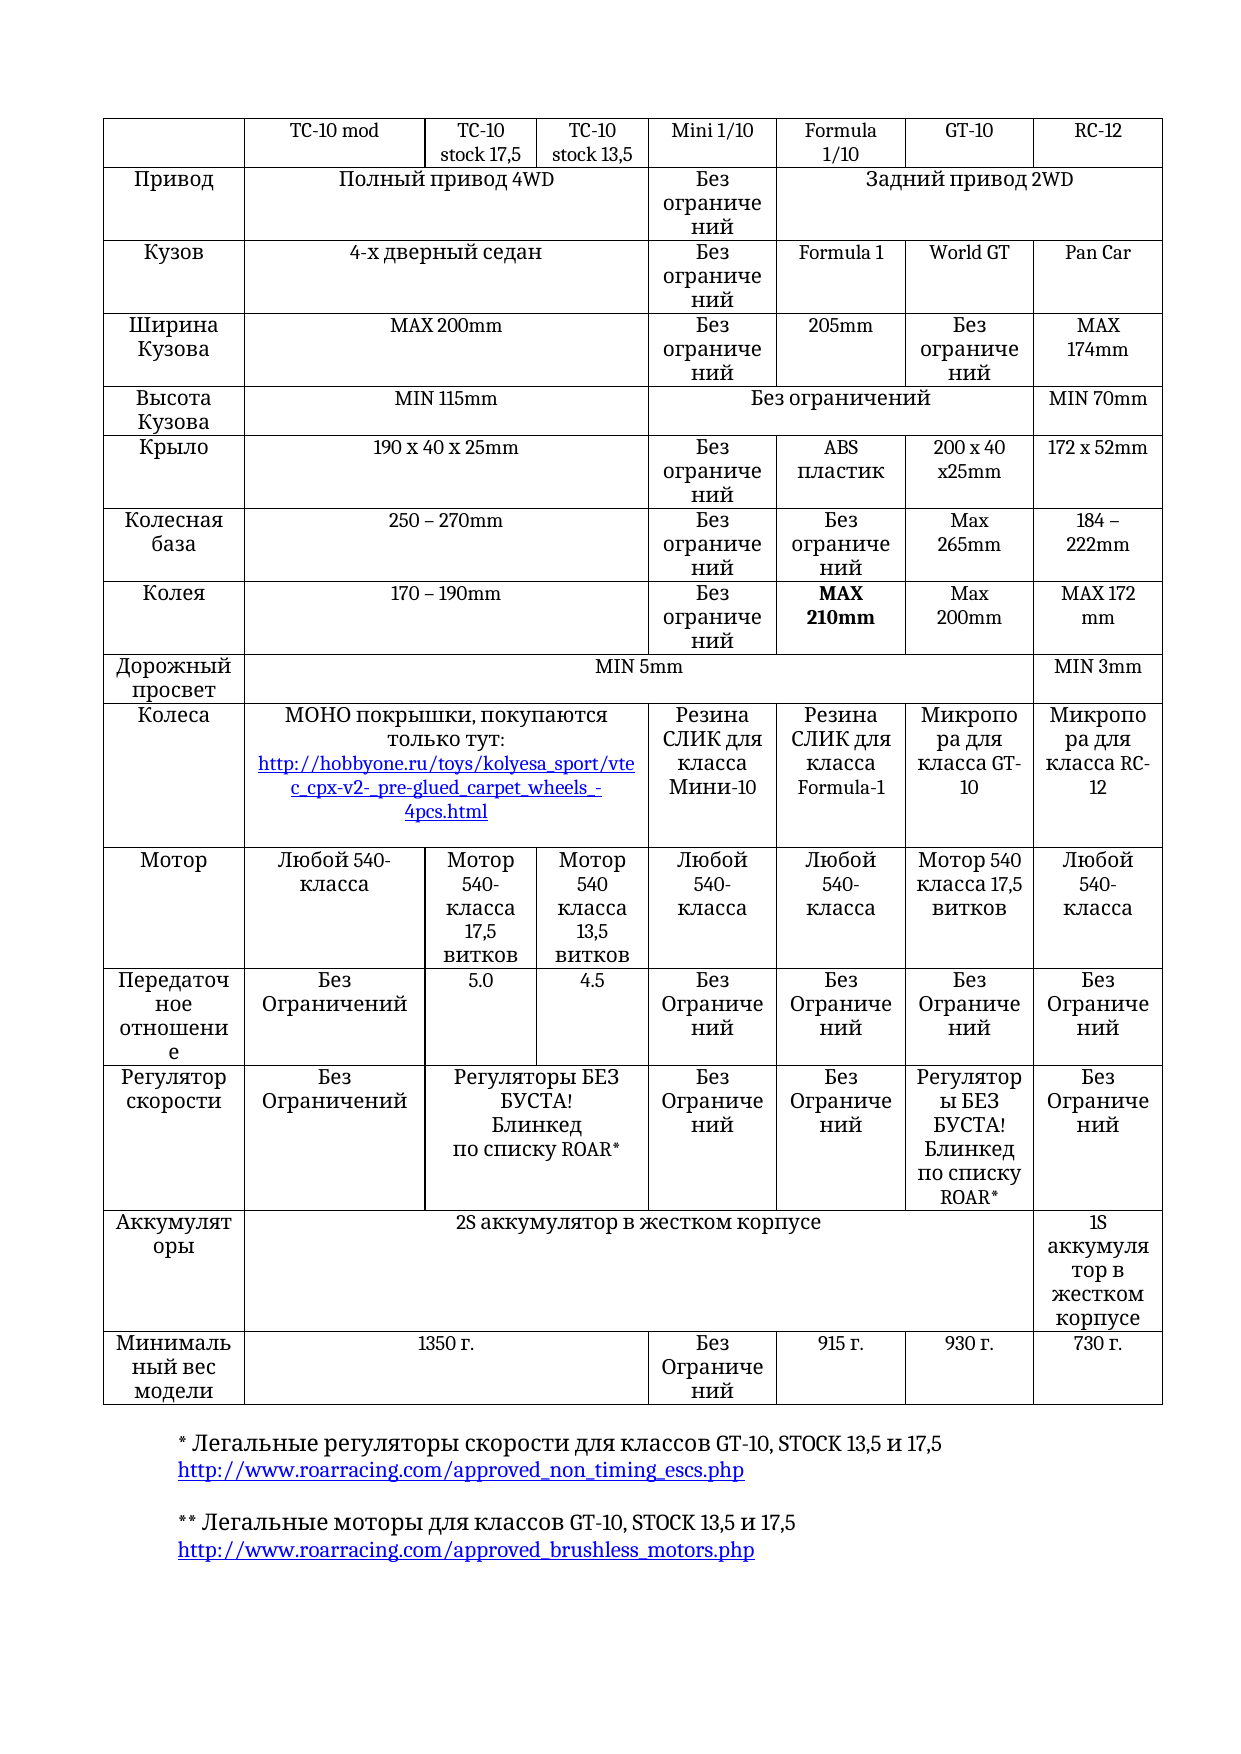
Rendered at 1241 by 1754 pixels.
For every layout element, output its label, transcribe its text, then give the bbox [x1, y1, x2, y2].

table_cell 2S аккумулятор в жестком корпусе [245, 1211, 1033, 1331]
table_cell Кузов [104, 241, 244, 313]
table_cell МОНО покрышки, покупаются только тут: http://hobbyone.ru/toys/kolyesa_sport/vtec_cpx-v2-_pre-glued_carpet_wheels_-4pcs.html [245, 704, 648, 847]
table_cell Без Ограничений [906, 969, 1033, 1065]
table_cell Аккумуляторы [104, 1211, 244, 1331]
table_cell Мотор [104, 848, 244, 968]
table_cell Без ограничений [649, 241, 776, 313]
table_cell Ширина Кузова [104, 314, 244, 386]
table_cell Без Ограничений [649, 969, 776, 1065]
table_cell Регулятор скорости [104, 1066, 244, 1210]
table_cell Любой 540-класса [777, 848, 905, 968]
table_cell 915 г. [777, 1332, 905, 1403]
table_cell 200 x 40 x25mm [906, 436, 1033, 508]
table_cell Минимальный вес модели [104, 1332, 244, 1403]
table_header RC-12 [1034, 119, 1162, 167]
table_cell 4-х дверный седан [245, 241, 648, 313]
table_cell Мотор 540-класса 17,5 витков [426, 848, 536, 968]
table_cell Без Ограничений [777, 1066, 905, 1210]
table_header Mini 1/10 [649, 119, 776, 167]
table_cell Без ограничений [777, 509, 905, 581]
text * Легальные регуляторы скорости для классов GT-10, STOCK 13,5 и 17,5 [177, 1431, 1152, 1457]
table_cell 205mm [777, 314, 905, 386]
table_cell 250 – 270mm [245, 509, 648, 581]
table_cell Без ограничений [649, 168, 776, 240]
table_cell Полный привод 4WD [245, 168, 648, 240]
table_cell Без Ограничений [649, 1066, 776, 1210]
table_cell MAX 172 mm [1034, 582, 1162, 653]
table_header GT-10 [906, 119, 1033, 167]
table_cell MIN 115mm [245, 387, 648, 435]
table_cell 730 г. [1034, 1332, 1162, 1403]
table_cell Крыло [104, 436, 244, 508]
table_cell MAX 200mm [245, 314, 648, 386]
table_cell Без ограничений [906, 314, 1033, 386]
table_cell Высота Кузова [104, 387, 244, 435]
table_cell Привод [104, 168, 244, 240]
table_cell MIN 5mm [245, 655, 1033, 702]
table_cell Любой 540-класса [245, 848, 424, 968]
table_cell ABS пластик [777, 436, 905, 508]
table_cell Колеса [104, 704, 244, 847]
text http://www.roarracing.com/approved_brushless_motors.php [177, 1536, 1152, 1563]
table_cell Микропора для класса RC-12 [1034, 704, 1162, 847]
table_header Formula 1/10 [777, 119, 905, 167]
table_cell Max 200mm [906, 582, 1033, 653]
table_header TC-10 stock 17,5 [426, 119, 536, 167]
table_cell 184 – 222mm [1034, 509, 1162, 581]
table_cell Без Ограничений [1034, 1066, 1162, 1210]
table_cell Formula 1 [777, 241, 905, 313]
table_cell Любой 540-класса [1034, 848, 1162, 968]
table_cell Резина СЛИК для класса Formula-1 [777, 704, 905, 847]
table_cell Без Ограничений [245, 1066, 424, 1210]
text http://www.roarracing.com/approved_non_timing_escs.php [177, 1457, 1152, 1484]
table_cell Резина СЛИК для класса Мини-10 [649, 704, 776, 847]
table_cell Дорожный просвет [104, 655, 244, 702]
table_header TC-10 stock 13,5 [537, 119, 648, 167]
table_cell World GT [906, 241, 1033, 313]
table_cell 170 – 190mm [245, 582, 648, 653]
table_cell Без Ограничений [245, 969, 424, 1065]
table_cell Мотор 540 класса 13,5 витков [537, 848, 648, 968]
table_cell Микропора для класса GT-10 [906, 704, 1033, 847]
table_cell Мотор 540 класса 17,5 витков [906, 848, 1033, 968]
table_cell 930 г. [906, 1332, 1033, 1403]
table_cell Колесная база [104, 509, 244, 581]
table_cell Колея [104, 582, 244, 653]
table_cell MAX 174mm [1034, 314, 1162, 386]
table_cell Регуляторы БЕЗ БУСТА! Блинкед по списку ROAR* [906, 1066, 1033, 1210]
table_header TC-10 mod [245, 119, 424, 167]
table_cell Регуляторы БЕЗ БУСТА! Блинкед по списку ROAR* [426, 1066, 648, 1210]
table_cell Без ограничений [649, 436, 776, 508]
table_cell 172 x 52mm [1034, 436, 1162, 508]
table_cell Передаточное отношение [104, 969, 244, 1065]
text ** Легальные моторы для классов GT-10, STOCK 13,5 и 17,5 [177, 1510, 1152, 1536]
table_cell Без ограничений [649, 509, 776, 581]
table_cell Без Ограничений [649, 1332, 776, 1403]
table_cell 4.5 [537, 969, 648, 1065]
table_cell Без Ограничений [1034, 969, 1162, 1065]
table_cell MIN 70mm [1034, 387, 1162, 435]
table_cell 190 х 40 х 25mm [245, 436, 648, 508]
table_cell Без ограничений [649, 582, 776, 653]
table_cell Без Ограничений [777, 969, 905, 1065]
table_header [104, 119, 244, 167]
table_cell Без ограничений [649, 314, 776, 386]
table_cell 1S аккумулятор в жестком корпусе [1034, 1211, 1162, 1331]
table_cell Pan Car [1034, 241, 1162, 313]
table_cell Без ограничений [649, 387, 1033, 435]
table_cell Задний привод 2WD [777, 168, 1162, 240]
table_cell 1350 г. [245, 1332, 648, 1403]
table_cell 5.0 [426, 969, 536, 1065]
table_cell Любой 540-класса [649, 848, 776, 968]
table_cell Max 265mm [906, 509, 1033, 581]
table_cell MIN 3mm [1034, 655, 1162, 702]
table_cell MAX 210mm [777, 582, 905, 653]
